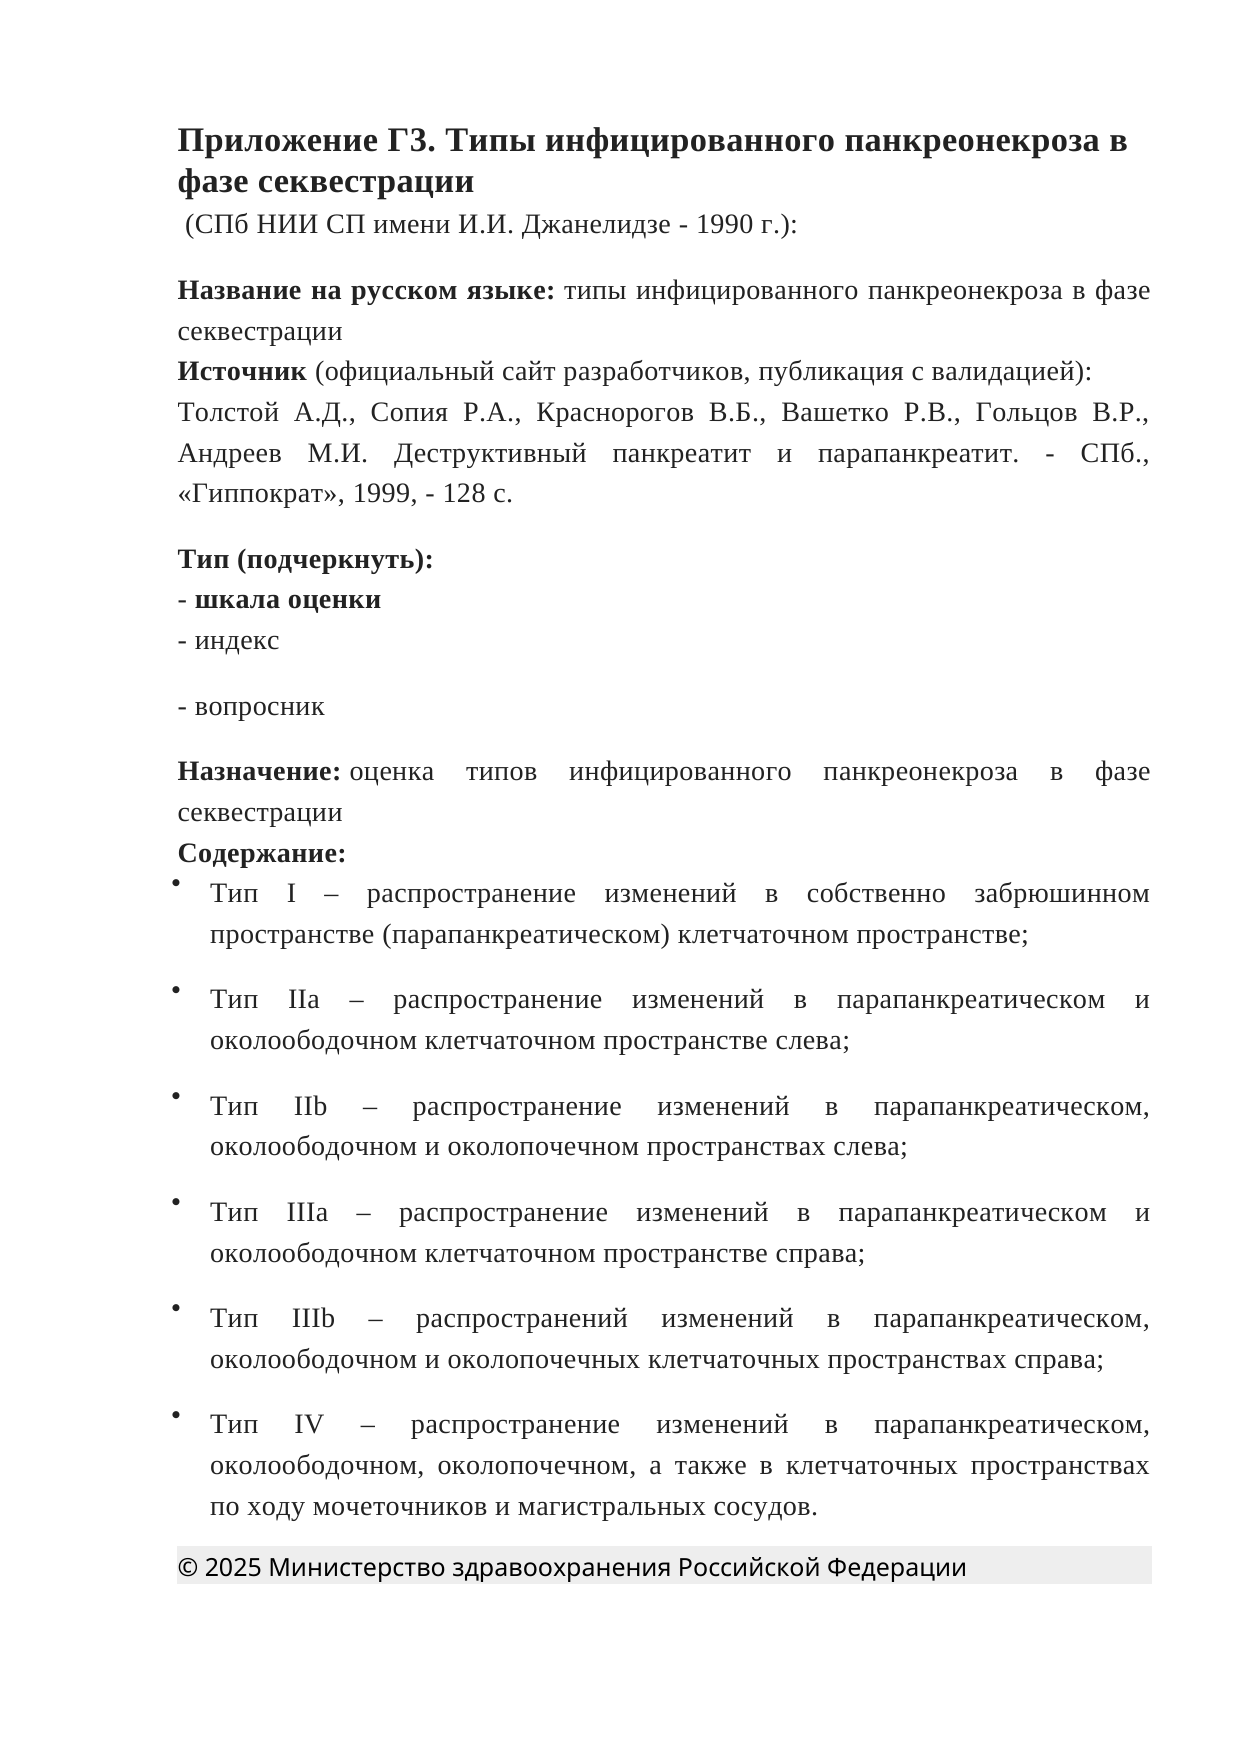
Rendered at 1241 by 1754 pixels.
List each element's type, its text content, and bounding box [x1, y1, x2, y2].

list Тип IV – распространение изменений в парапанкреатическом, околоободочном, околопочечном, а также в клетчаточных пространствах по ходу мочеточников и магистральных сосудов. [172, 1399, 1152, 1521]
text (СПб НИИ СП имени И.И. Джанелидзе - 1990 г.): [177, 199, 1152, 240]
text Название на русском языке: типы инфицированного панкреонекроза в фазе секвестрации [177, 265, 1152, 346]
text - вопросник [177, 681, 1152, 721]
list Тип I – распространение изменений в собственно забрюшинном пространстве (парапанкреатическом) клетчаточном пространстве; [172, 868, 1152, 949]
text - шкала оценки [177, 574, 1152, 615]
list Тип IIIb – распространений изменений в парапанкреатическом, околоободочном и околопочечных клетчаточных пространствах справа; [172, 1293, 1152, 1374]
list Тип IIа – распространение изменений в парапанкреатическом и околоободочном клетчаточном пространстве слева; [172, 974, 1152, 1056]
list Тип IIb – распространение изменений в парапанкреатическом, околоободочном и околопочечном пространствах слева; [172, 1081, 1152, 1162]
text Содержание: [177, 827, 1152, 868]
text Приложение Г3. Типы инфицированного панкреонекроза в фазе секвестрации [177, 118, 1152, 199]
text Источник (официальный сайт разработчиков, публикация с валидацией): [177, 346, 1152, 387]
text © 2025 Министерство здравоохранения Российской Федерации [177, 1546, 1152, 1584]
list Тип IIIа – распространение изменений в парапанкреатическом и околоободочном клетчаточном пространстве справа; [172, 1187, 1152, 1268]
text Толстой А.Д., Сопия Р.А., Краснорогов В.Б., Вашетко Р.В., Гольцов В.Р., Андреев М.И. Деструктивный панкреатит и парапанкреатит. - СПб., «Гиппократ», 1999, - 128 с. [177, 387, 1152, 509]
text - индекс [177, 615, 1152, 656]
text Тип (подчеркнуть): [177, 534, 1152, 574]
text Назначение: оценка типов инфицированного панкреонекроза в фазе секвестрации [177, 746, 1152, 827]
